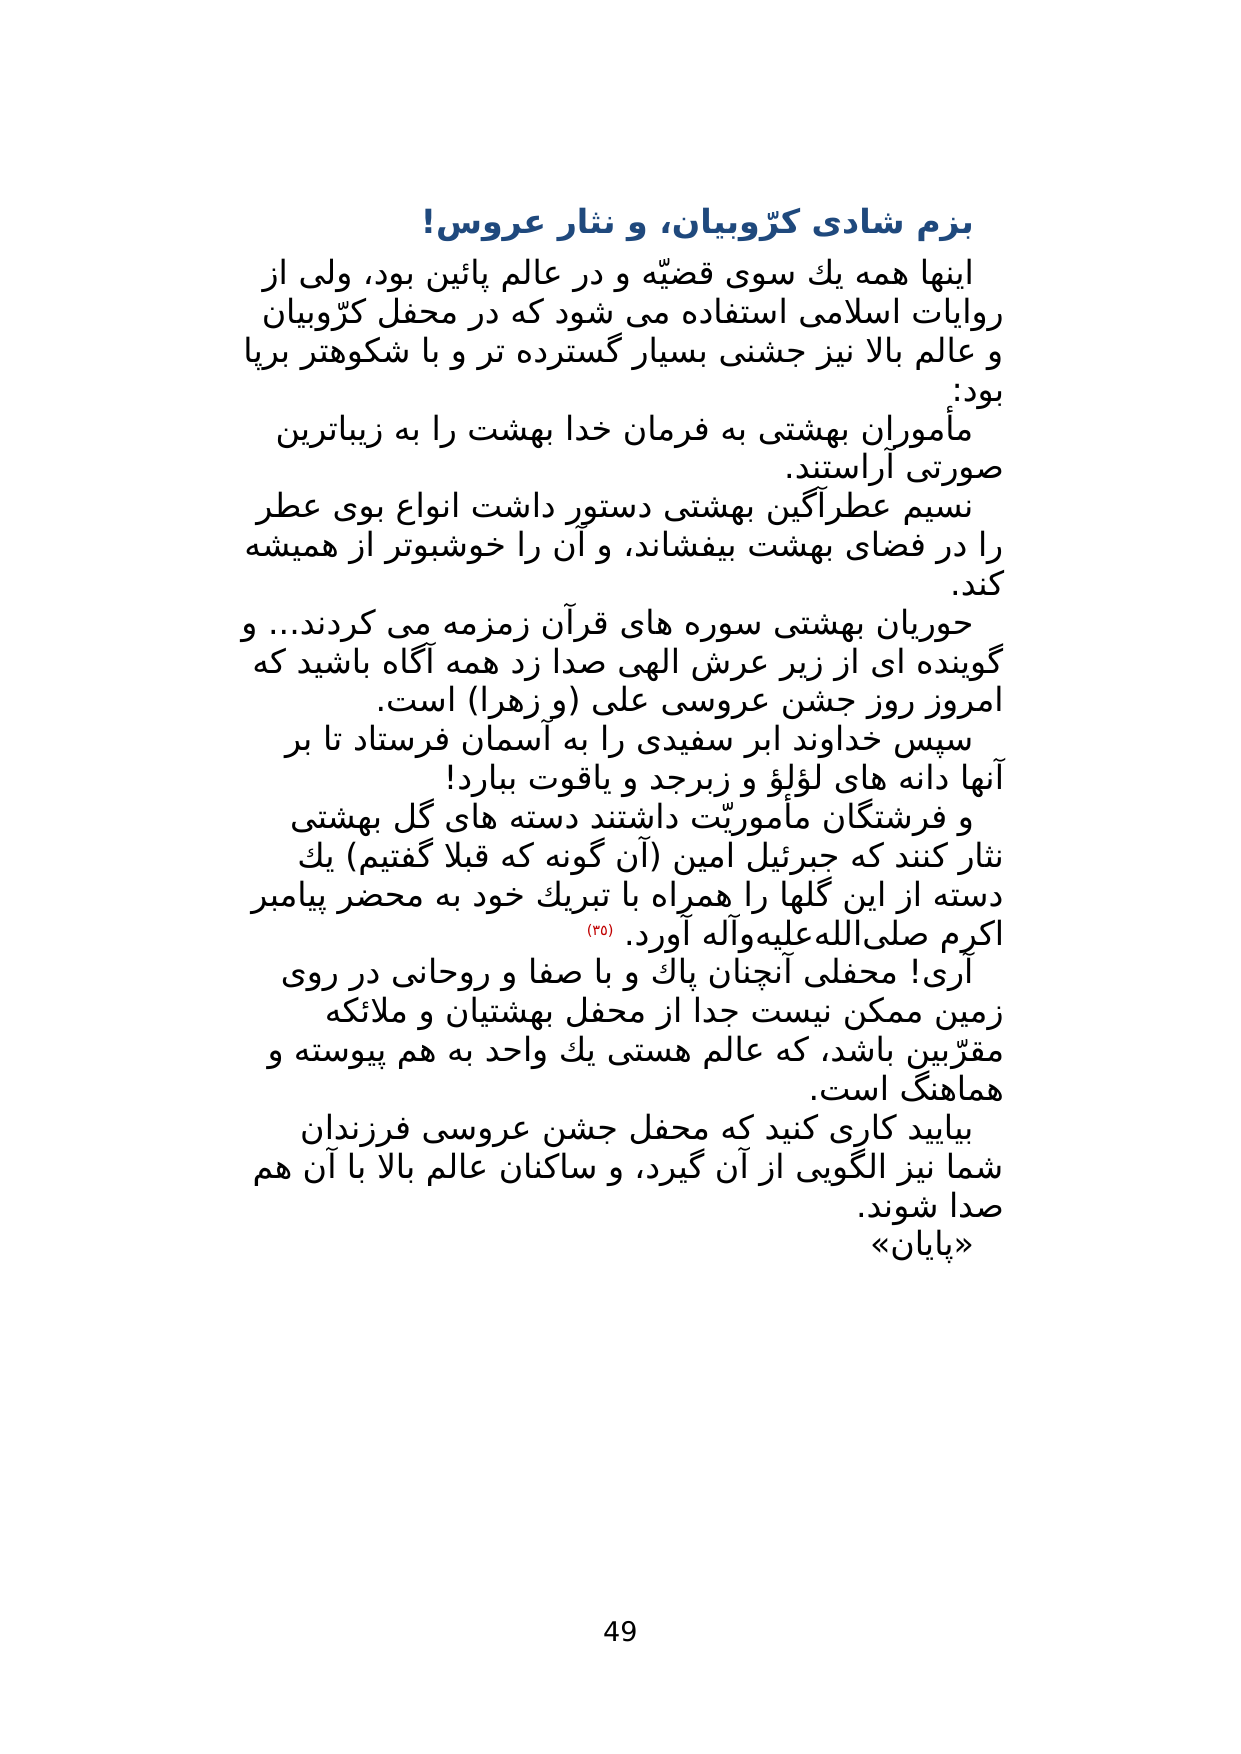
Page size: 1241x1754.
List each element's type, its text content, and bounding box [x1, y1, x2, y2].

text حوريان بهشتى سوره هاى قرآن زمزمه مى كردند... و گوينده اى از زير عرش الهى صدا زد همه آگاه باشيد كه امروز روز جشن عروسى على (و زهرا) است. [236, 603, 1004, 720]
text بياييد كارى كنيد كه محفل جشن عروسى فرزندان شما نيز الگويى از آن گيرد، و ساكنان عالم بالا با آن هم صدا شوند. [236, 1108, 1004, 1225]
text و فرشتگان مأموريّت داشتند دسته هاى گل بهشتى نثار كنند كه جبرئيل امين (آن گونه كه قبلا گفتيم) يك دسته از اين گلها را همراه با تبريك خود به محضر پيامبر اكرم صلى‌الله‌عليه‌وآله آورد. (٣٥) [236, 797, 1004, 953]
text اينها همه يك سوى قضيّه و در عالم پائين بود، ولى از روايات اسلامى استفاده مى شود كه در محفل كرّوبيان و عالم بالا نيز جشنى بسيار گسترده تر و با شكوهتر برپا بود: [236, 253, 1004, 409]
text نسيم عطرآگين بهشتى دستور داشت انواع بوى عطر را در فضاى بهشت بيفشاند، و آن را خوشبوتر از هميشه كند. [236, 487, 1004, 603]
text مأموران بهشتى به فرمان خدا بهشت را به زيباترين صورتى آراستند. [236, 409, 1004, 487]
subtitle بزم شادى كرّوبيان، و نثار عروس! [236, 202, 1004, 241]
text آرى! محفلى آنچنان پاك و با صفا و روحانى در روى زمين ممكن نيست جدا از محفل بهشتيان و ملائكه مقرّبين باشد، كه عالم هستى يك واحد به هم پيوسته و هماهنگ است. [236, 953, 1004, 1108]
text سپس خداوند ابر سفيدى را به آسمان فرستاد تا بر آنها دانه هاى لؤلؤ و زبرجد و ياقوت ببارد! [236, 720, 1004, 797]
text «پايان» [236, 1225, 1004, 1264]
